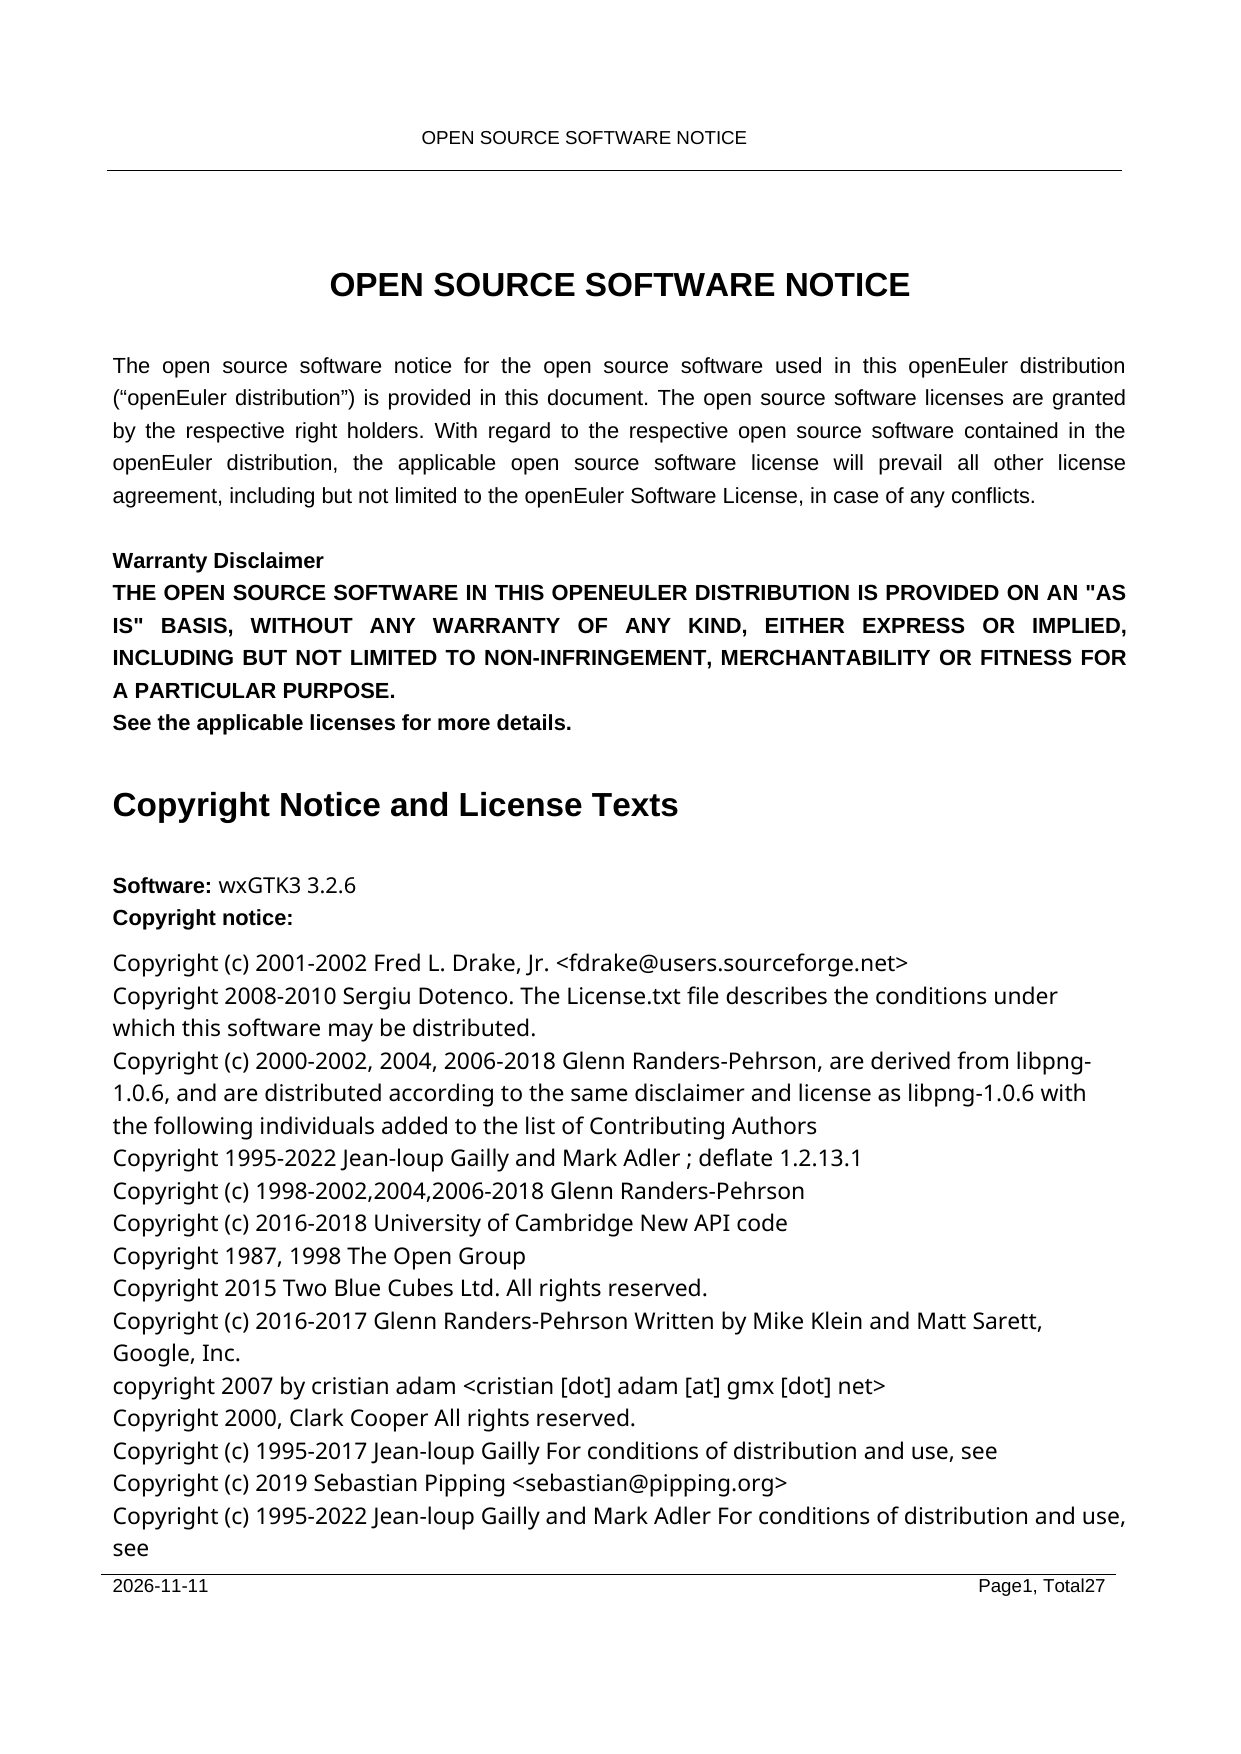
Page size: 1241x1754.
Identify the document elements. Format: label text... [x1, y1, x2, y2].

text Warranty Disclaimer [112, 544, 1128, 576]
text OPEN SOURCE SOFTWARE NOTICE [112, 251, 1128, 316]
text Copyright Notice and License Texts [112, 771, 1128, 836]
text The open source software notice for the open source software used in this openEuler distribution (“openEuler distribution”) is provided in this document. The open source software licenses are granted by the respective right holders. With regard to the respective open source software contained in the openEuler distribution, the applicable open source software license will prevail all other license agreement, including but not limited to the openEuler Software License, in case of any conflicts. [112, 349, 1128, 511]
text THE OPEN SOURCE SOFTWARE IN THIS OPENEULER DISTRIBUTION IS PROVIDED ON AN "AS IS" BASIS, WITHOUT ANY WARRANTY OF ANY KIND, EITHER EXPRESS OR IMPLIED, INCLUDING BUT NOT LIMITED TO NON-INFRINGEMENT, MERCHANTABILITY OR FITNESS FOR A PARTICULAR PURPOSE. See the applicable licenses for more details. [112, 576, 1128, 739]
text Copyright notice: [112, 901, 1128, 934]
title Software: wxGTK3 3.2.6 [112, 869, 1128, 901]
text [112, 947, 1128, 1564]
